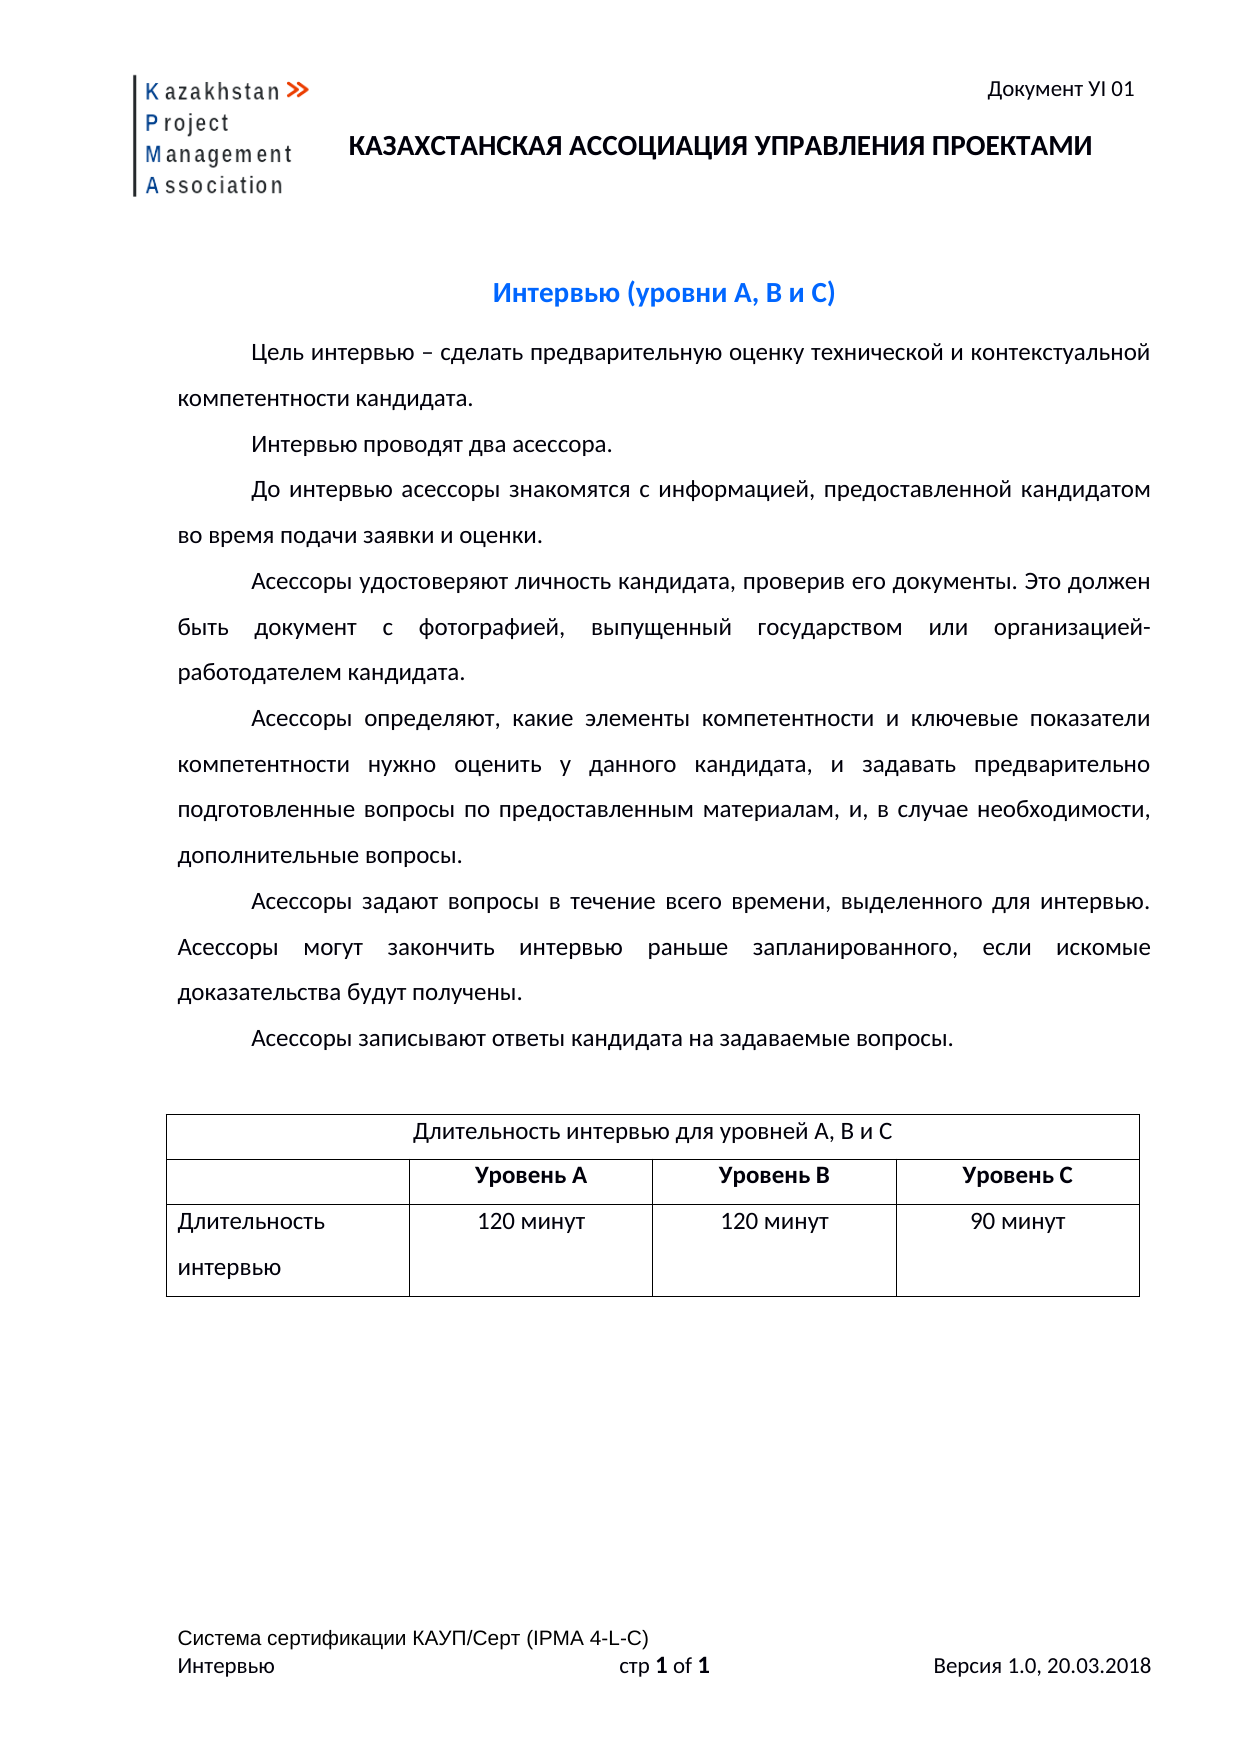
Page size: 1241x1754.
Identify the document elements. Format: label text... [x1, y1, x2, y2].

text До интервью асессоры знакомятся с информацией, предоставленной кандидатом во время подачи заявки и оценки. [177, 473, 1152, 550]
table_cell Уровень C [897, 1160, 1139, 1204]
text Асессоры удостоверяют личность кандидата, проверив его документы. Это должен быть документ с фотографией, выпущенный государством или организацией-работодателем кандидата. [177, 565, 1152, 687]
table_cell [167, 1160, 409, 1204]
text Интервью (уровни A, B и C) [177, 274, 1152, 310]
text Асессоры определяют, какие элементы компетентности и ключевые показатели компетентности нужно оценить у данного кандидата, и задавать предварительно подготовленные вопросы по предоставленным материалам, и, в случае необходимости, дополнительные вопросы. [177, 702, 1152, 870]
table_cell 90 минут [897, 1205, 1139, 1296]
table_cell Уровень B [653, 1160, 896, 1204]
table_cell Длительность интервью [167, 1205, 409, 1296]
text Интервью проводят два асессора. [177, 428, 1152, 458]
table_header Длительность интервью для уровней A, B и C [167, 1115, 1139, 1158]
table_cell 120 минут [410, 1205, 652, 1296]
table_cell Уровень A [410, 1160, 652, 1204]
text Цель интервью – сделать предварительную оценку технической и контекстуальной компетентности кандидата. [177, 336, 1152, 413]
text Асессоры записывают ответы кандидата на задаваемые вопросы. [177, 1022, 1152, 1053]
text Асессоры задают вопросы в течение всего времени, выделенного для интервью. Асессоры могут закончить интервью раньше запланированного, если искомые доказательства будут получены. [177, 885, 1152, 1007]
table_cell 120 минут [653, 1205, 896, 1296]
